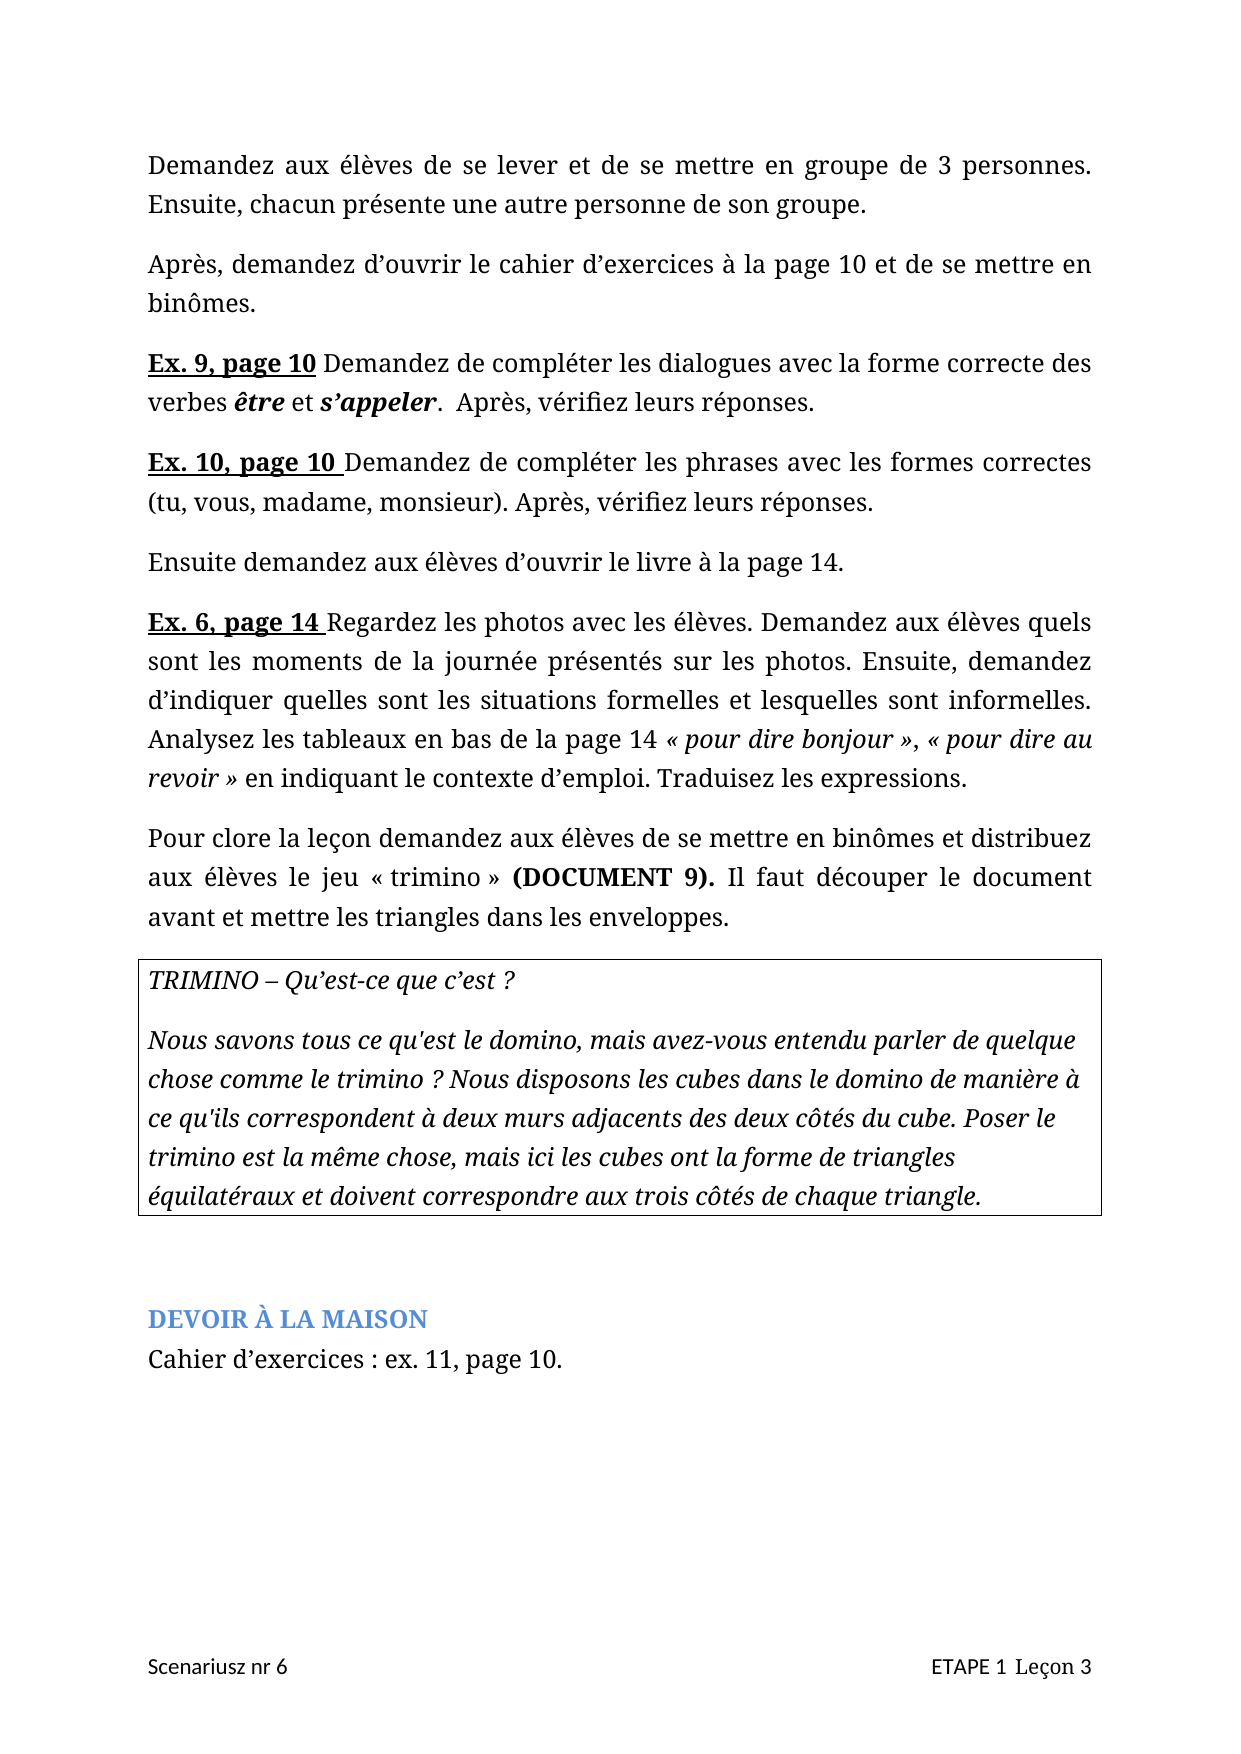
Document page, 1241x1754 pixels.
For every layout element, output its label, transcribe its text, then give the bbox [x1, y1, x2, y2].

text Cahier d’exercices : ex. 11, page 10. [148, 1341, 1093, 1375]
text Demandez aux élèves de se lever et de se mettre en groupe de 3 personnes. Ensuite, chacun présente une autre personne de son groupe. [148, 148, 1093, 221]
text TRIMINO – Qu’est-ce que c’est ? [139, 960, 1101, 996]
text Nous savons tous ce qu'est le domino, mais avez-vous entendu parler de quelque chose comme le trimino ? Nous disposons les cubes dans le domino de manière à ce qu'ils correspondent à deux murs adjacents des deux côtés du cube. Poser le trimino est la même chose, mais ici les cubes ont la forme de triangles équilatéraux et doivent correspondre aux trois côtés de chaque triangle. [139, 1019, 1101, 1215]
text Pour clore la leçon demandez aux élèves de se mettre en binômes et distribuez aux élèves le jeu « trimino » (DOCUMENT 9). Il faut découper le document avant et mettre les triangles dans les enveloppes. [148, 821, 1093, 933]
text Ensuite demandez aux élèves d’ouvrir le livre à la page 14. [148, 544, 1093, 578]
text Ex. 10, page 10 Demandez de compléter les phrases avec les formes correctes (tu, vous, madame, monsieur). Après, vérifiez leurs réponses. [148, 445, 1093, 518]
text Après, demandez d’ouvrir le cahier d’exercices à la page 10 et de se mettre en binômes. [148, 247, 1093, 320]
text Ex. 6, page 14 Regardez les photos avec les élèves. Demandez aux élèves quels sont les moments de la journée présentés sur les photos. Ensuite, demandez d’indiquer quelles sont les situations formelles et lesquelles sont informelles. Analysez les tableaux en bas de la page 14 « pour dire bonjour », « pour dire au revoir » en indiquant le contexte d’emploi. Traduisez les expressions. [148, 604, 1093, 795]
text DEVOIR À LA MAISON [148, 1302, 1093, 1336]
text Ex. 9, page 10 Demandez de compléter les dialogues avec la forme correcte des verbes être et s’appeler. Après, vérifiez leurs réponses. [148, 346, 1093, 419]
